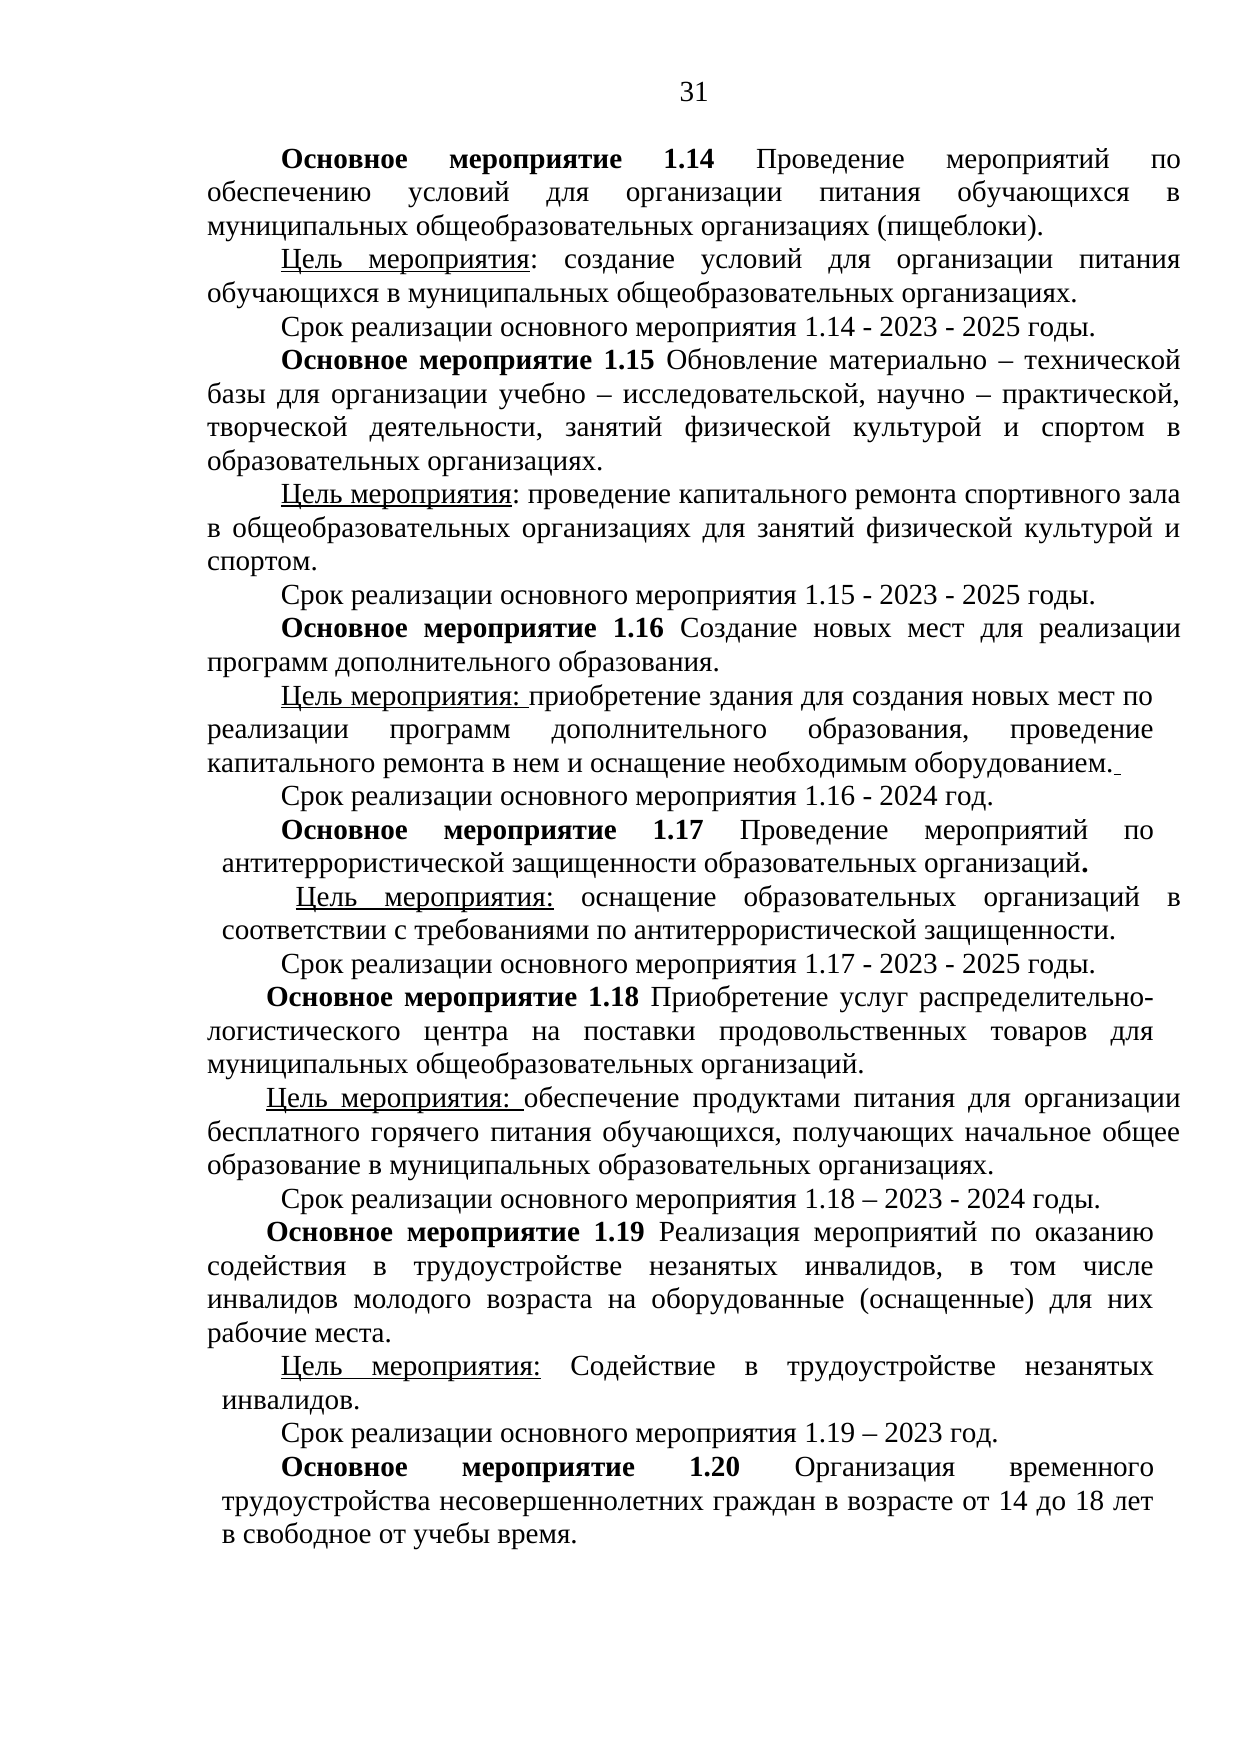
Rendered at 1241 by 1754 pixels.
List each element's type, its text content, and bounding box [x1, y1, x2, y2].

text Цель мероприятия: обеспечение продуктами питания для организации бесплатного горячего питания обучающихся, получающих начальное общее образование в муниципальных образовательных организациях. [207, 1080, 1181, 1181]
text Срок реализации основного мероприятия 1.14 - 2023 - 2025 годы. [207, 309, 1181, 342]
text Цель мероприятия: создание условий для организации питания обучающихся в муниципальных общеобразовательных организациях. [207, 242, 1181, 309]
text Срок реализации основного мероприятия 1.15 - 2023 - 2025 годы. [207, 577, 1181, 611]
text Срок реализации основного мероприятия 1.18 – 2023 - 2024 годы. [222, 1181, 1154, 1214]
text Основное мероприятие 1.14 Проведение мероприятий по обеспечению условий для организации питания обучающихся в муниципальных общеобразовательных организациях (пищеблоки). [207, 141, 1181, 242]
text Основное мероприятие 1.17 Проведение мероприятий по антитеррористической защищенности образовательных организаций. [222, 812, 1154, 879]
text Цель мероприятия: приобретение здания для создания новых мест по реализации программ дополнительного образования, проведение капитального ремонта в нем и оснащение необходимым оборудованием. [207, 678, 1154, 778]
text Срок реализации основного мероприятия 1.17 - 2023 - 2025 годы. [222, 946, 1154, 979]
text Цель мероприятия: оснащение образовательных организаций в соответствии с требованиями по антитеррористической защищенности. [222, 879, 1181, 946]
text Основное мероприятие 1.20 Организация временного трудоустройства несовершеннолетних граждан в возрасте от 14 до 18 лет в свободное от учебы время. [222, 1449, 1154, 1550]
text Основное мероприятие 1.19 Реализация мероприятий по оказанию содействия в трудоустройстве незанятых инвалидов, в том числе инвалидов молодого возраста на оборудованные (оснащенные) для них рабочие места. [207, 1214, 1154, 1348]
text Срок реализации основного мероприятия 1.16 - 2024 год. [207, 778, 1154, 812]
text Срок реализации основного мероприятия 1.19 – 2023 год. [222, 1416, 1154, 1449]
text Основное мероприятие 1.18 Приобретение услуг распределительно-логистического центра на поставки продовольственных товаров для муниципальных общеобразовательных организаций. [207, 979, 1154, 1080]
text Цель мероприятия: Содействие в трудоустройстве незанятых инвалидов. [222, 1348, 1154, 1416]
text Основное мероприятие 1.15 Обновление материально – технической базы для организации учебно – исследовательской, научно – практической, творческой деятельности, занятий физической культурой и спортом в образовательных организациях. [207, 342, 1181, 476]
text Основное мероприятие 1.16 Создание новых мест для реализации программ дополнительного образования. [207, 611, 1181, 678]
text Цель мероприятия: проведение капитального ремонта спортивного зала в общеобразовательных организациях для занятий физической культурой и спортом. [207, 476, 1181, 577]
